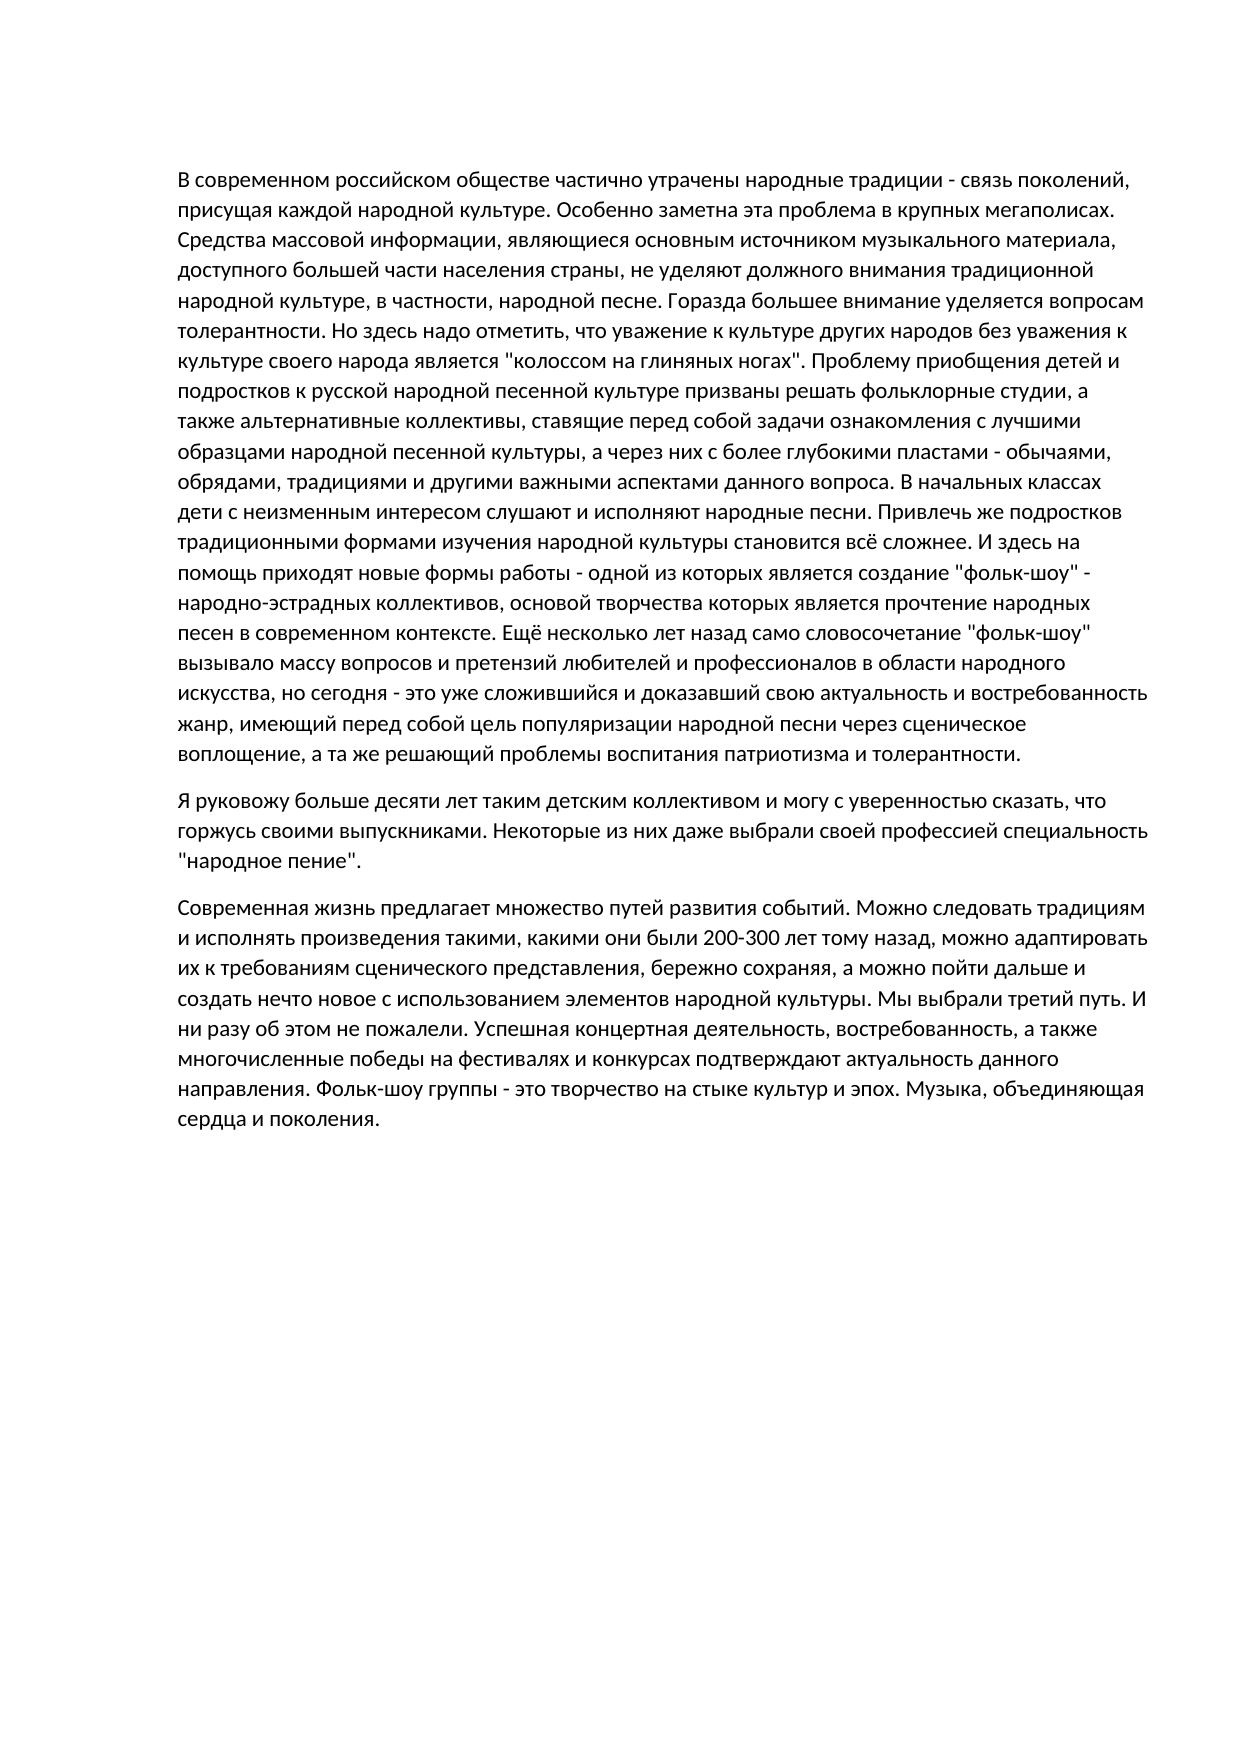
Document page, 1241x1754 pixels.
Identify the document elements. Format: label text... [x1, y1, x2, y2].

text В современном российском обществе частично утрачены народные традиции - связь поколений, присущая каждой народной культуре. Особенно заметна эта проблема в крупных мегаполисах. Средства массовой информации, являющиеся основным источником музыкального материала, доступного большей части населения страны, не уделяют должного внимания традиционной народной культуре, в частности, народной песне. Горазда большее внимание уделяется вопросам толерантности. Но здесь надо отметить, что уважение к культуре других народов без уважения к культуре своего народа является "колоссом на глиняных ногах". Проблему приобщения детей и подростков к русской народной песенной культуре призваны решать фольклорные студии, а также альтернативные коллективы, ставящие перед собой задачи ознакомления с лучшими образцами народной песенной культуры, а через них с более глубокими пластами - обычаями, обрядами, традициями и другими важными аспектами данного вопроса. В начальных классах дети с неизменным интересом слушают и исполняют народные песни. Привлечь же подростков традиционными формами изучения народной культуры становится всё сложнее. И здесь на помощь приходят новые формы работы - одной из которых является создание "фольк-шоу" - народно-эстрадных коллективов, основой творчества которых является прочтение народных песен в современном контексте. Ещё несколько лет назад само словосочетание "фольк-шоу" вызывало массу вопросов и претензий любителей и профессионалов в области народного искусства, но сегодня - это уже сложившийся и доказавший свою актуальность и востребованность жанр, имеющий перед собой цель популяризации народной песни через сценическое воплощение, а та же решающий проблемы воспитания патриотизма и толерантности. [177, 165, 1152, 767]
text Современная жизнь предлагает множество путей развития событий. Можно следовать традициям и исполнять произведения такими, какими они были 200-300 лет тому назад, можно адаптировать их к требованиям сценического представления, бережно сохраняя, а можно пойти дальше и создать нечто новое с использованием элементов народной культуры. Мы выбрали третий путь. И ни разу об этом не пожалели. Успешная концертная деятельность, востребованность, а также многочисленные победы на фестивалях и конкурсах подтверждают актуальность данного направления. Фольк-шоу группы - это творчество на стыке культур и эпох. Музыка, объединяющая сердца и поколения. [177, 893, 1152, 1133]
text Я руковожу больше десяти лет таким детским коллективом и могу с уверенностью сказать, что горжусь своими выпускниками. Некоторые из них даже выбрали своей профессией специальность "народное пение". [177, 786, 1152, 874]
